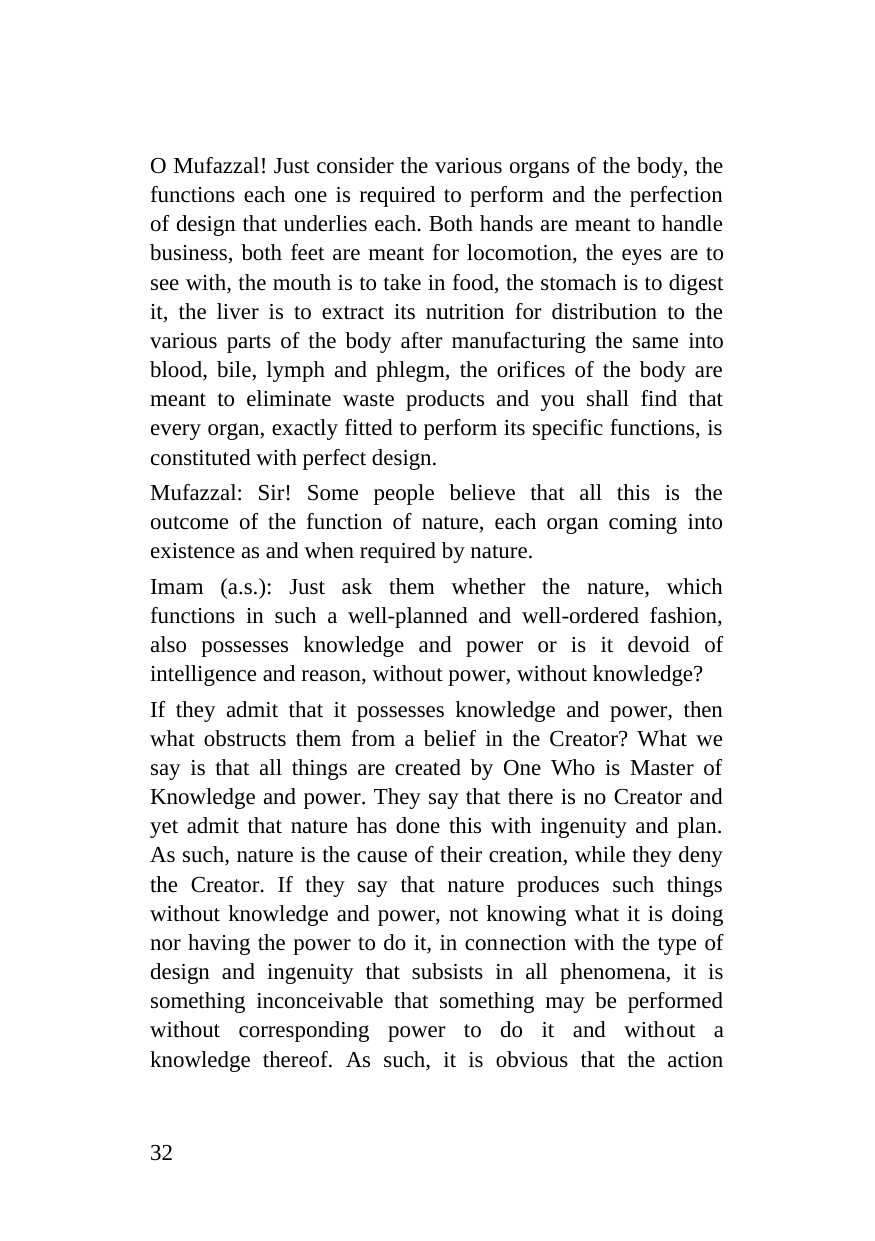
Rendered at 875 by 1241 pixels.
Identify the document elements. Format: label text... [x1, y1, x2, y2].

text Mufazzal: Sir! Some people believe that all this is the outcome of the function of nature, each organ coming into existence as and when required by nature. [150, 477, 724, 564]
text Imam (a.s.): Just ask them whether the nature, which functions in such a well-planned and well-ordered fashion, also possesses knowledge and power or is it devoid of intelligence and reason, without power, without knowledge? [150, 571, 724, 687]
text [150, 694, 724, 1073]
text O Mufazzal! Just consider the various organs of the body, the functions each one is required to perform and the perfection of design that underlies each. Both hands are meant to handle business, both feet are meant for locomotion, the eyes are to see with, the mouth is to take in food, the stomach is to digest it, the liver is to extract its nutrition for distribution to the various parts of the body after manufacturing the same into blood, bile, lymph and phlegm, the orifices of the body are meant to eliminate waste products and you shall find that every organ, exactly fitted to perform its specific functions, is constituted with perfect design. [150, 150, 724, 471]
